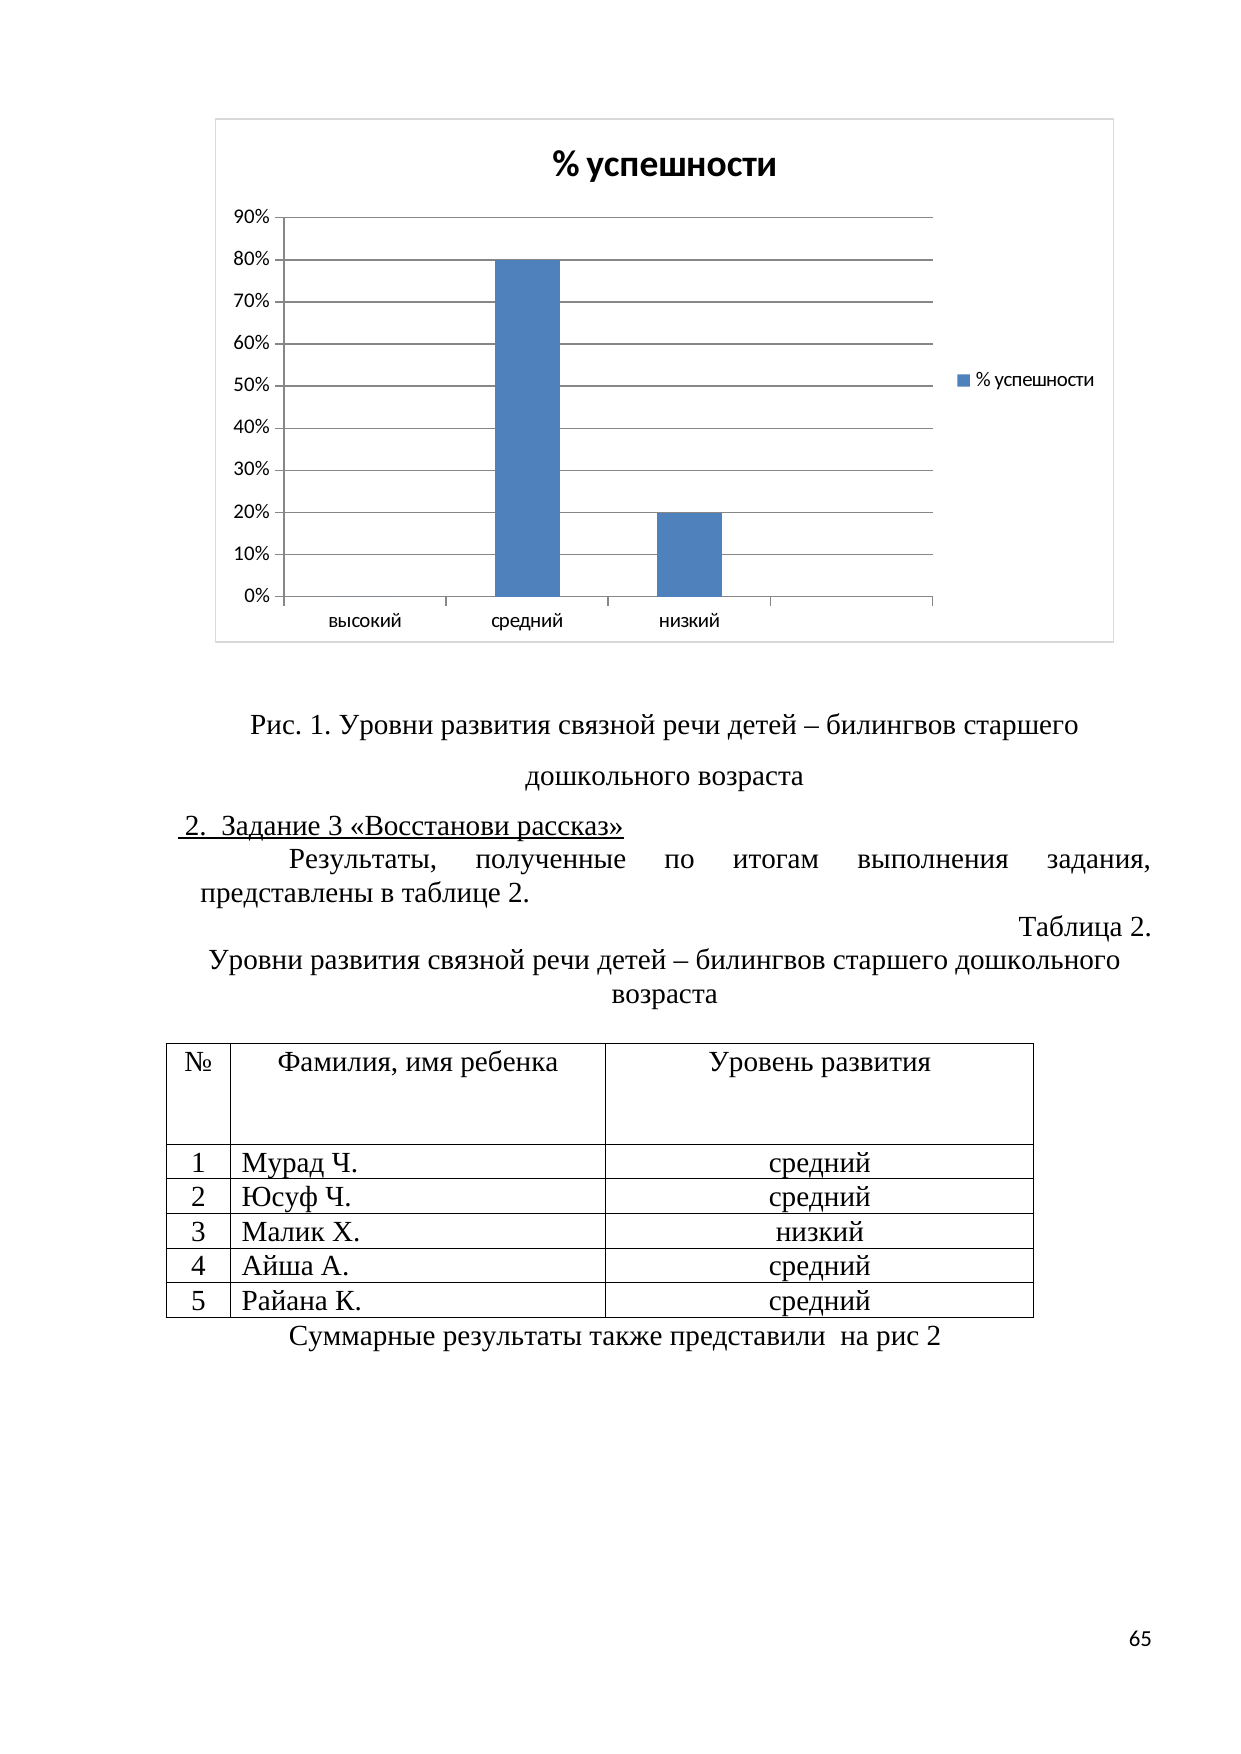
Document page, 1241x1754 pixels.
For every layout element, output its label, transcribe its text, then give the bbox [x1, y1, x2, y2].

table_cell 2 [167, 1179, 230, 1213]
table_cell средний [606, 1145, 1033, 1178]
table_cell средний [606, 1249, 1033, 1282]
table_cell Юсуф Ч. [231, 1179, 605, 1213]
text Таблица 2. [177, 909, 1152, 942]
text Результаты, полученные по итогам выполнения задания, представлены в таблице 2. [200, 842, 1152, 909]
table_cell Малик Х. [231, 1214, 605, 1247]
text Суммарные результаты также представили на рис 2 [200, 1318, 1152, 1351]
table_cell Райана К. [231, 1283, 605, 1317]
table_header Уровень развития [606, 1044, 1033, 1144]
text Рис. 1. Уровни развития связной речи детей – билингвов старшего дошкольного возраста [177, 707, 1152, 791]
table_cell Мурад Ч. [231, 1145, 605, 1178]
table_cell 3 [167, 1214, 230, 1247]
table_cell Айша А. [231, 1249, 605, 1282]
text 2. Задание 3 «Восстанови рассказ» [177, 808, 1152, 842]
table_cell 1 [167, 1145, 230, 1178]
table_header Фамилия, имя ребенка [231, 1044, 605, 1144]
table_cell средний [606, 1283, 1033, 1317]
table_cell низкий [606, 1214, 1033, 1247]
table_header № [167, 1044, 230, 1144]
text Уровни развития связной речи детей – билингвов старшего дошкольного возраста [177, 942, 1152, 1009]
table_cell средний [606, 1179, 1033, 1213]
table_cell 4 [167, 1249, 230, 1282]
table_cell 5 [167, 1283, 230, 1317]
